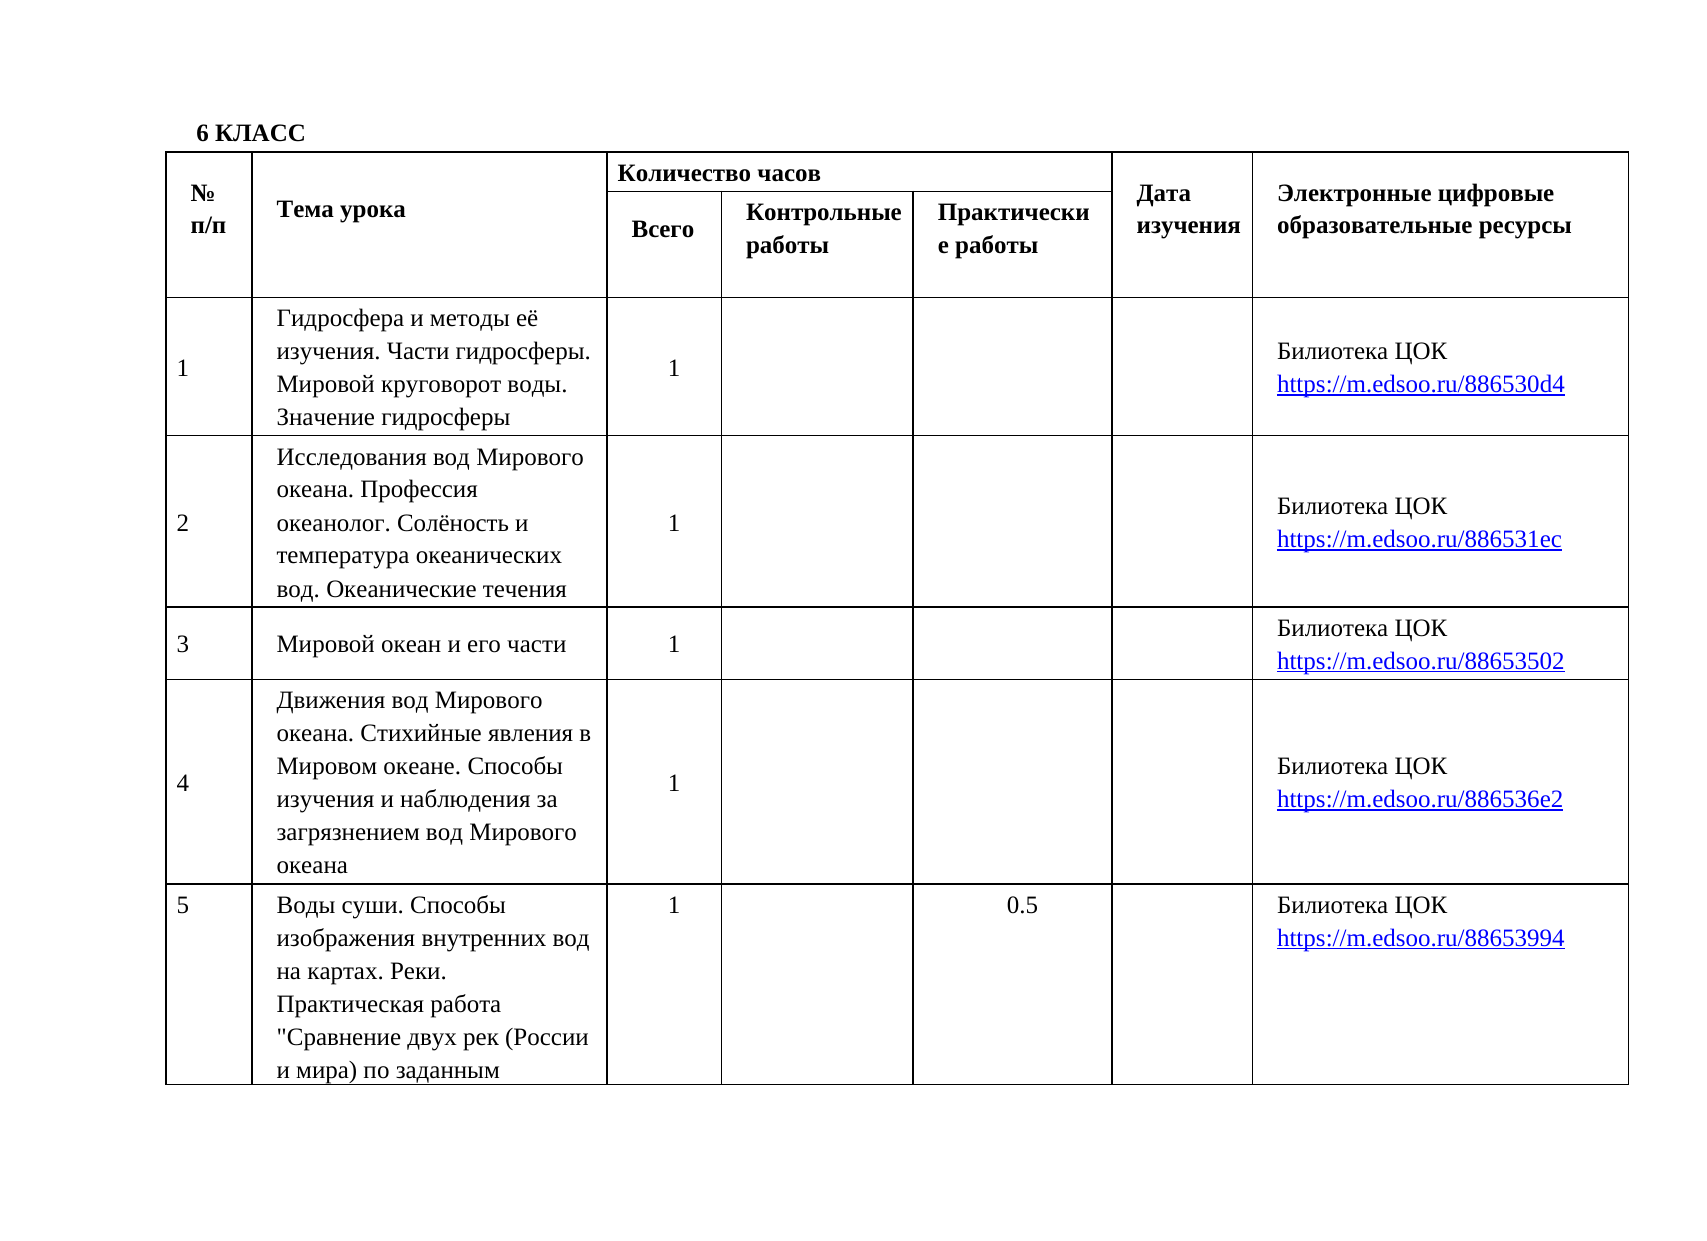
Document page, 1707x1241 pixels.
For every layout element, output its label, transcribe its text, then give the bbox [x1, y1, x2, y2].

table_cell [1113, 885, 1252, 1084]
table_cell [914, 680, 1111, 883]
table_cell Контрольные работы [722, 192, 912, 296]
table_header Количество часов [608, 153, 1111, 191]
table_cell [722, 298, 912, 435]
table_cell [722, 608, 912, 679]
table_cell [914, 608, 1111, 679]
table_header Тема урока [253, 153, 606, 296]
table_header Электронные цифровые образовательные ресурсы [1253, 153, 1628, 296]
table_cell Билиотека ЦОК https://m.edsoo.ru/886530d4 [1253, 298, 1628, 435]
table_cell 1 [608, 298, 721, 435]
table_cell 3 [167, 608, 251, 679]
table_cell Билиотека ЦОК https://m.edsoo.ru/886536e2 [1253, 680, 1628, 883]
table_cell Билиотека ЦОК https://m.edsoo.ru/88653502 [1253, 608, 1628, 679]
table_cell 5 [167, 885, 251, 1084]
table_cell [1113, 608, 1252, 679]
table_cell [914, 436, 1111, 606]
text 6 КЛАСС [190, 118, 1618, 147]
table_cell 1 [608, 436, 721, 606]
table_cell [722, 885, 912, 1084]
table_cell 0.5 [914, 885, 1111, 1084]
table_cell Гидросфера и методы её изучения. Части гидросферы. Мировой круговорот воды. Значение гидросферы [253, 298, 606, 435]
table_cell 1 [608, 608, 721, 679]
table_cell Движения вод Мирового океана. Стихийные явления в Мировом океане. Способы изучения и наблюдения за загрязнением вод Мирового океана [253, 680, 606, 883]
table_cell [914, 298, 1111, 435]
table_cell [1253, 885, 1628, 1084]
table_cell 4 [167, 680, 251, 883]
table_cell 1 [608, 885, 721, 1084]
table_cell [1113, 298, 1252, 435]
table_cell 1 [608, 680, 721, 883]
table_header № п/п [167, 153, 251, 296]
table_cell [1113, 436, 1252, 606]
table_cell [722, 436, 912, 606]
table_cell Практические работы [914, 192, 1111, 296]
table_cell 1 [167, 298, 251, 435]
table_cell [1113, 680, 1252, 883]
table_cell Всего [608, 192, 721, 296]
table_header Дата изучения [1113, 153, 1252, 296]
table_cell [253, 885, 606, 1084]
table_cell Билиотека ЦОК https://m.edsoo.ru/886531ec [1253, 436, 1628, 606]
table_cell 2 [167, 436, 251, 606]
table_cell Мировой океан и его части [253, 608, 606, 679]
table_cell Исследования вод Мирового океана. Профессия океанолог. Солёность и температура океанических вод. Океанические течения [253, 436, 606, 606]
table_cell [722, 680, 912, 883]
